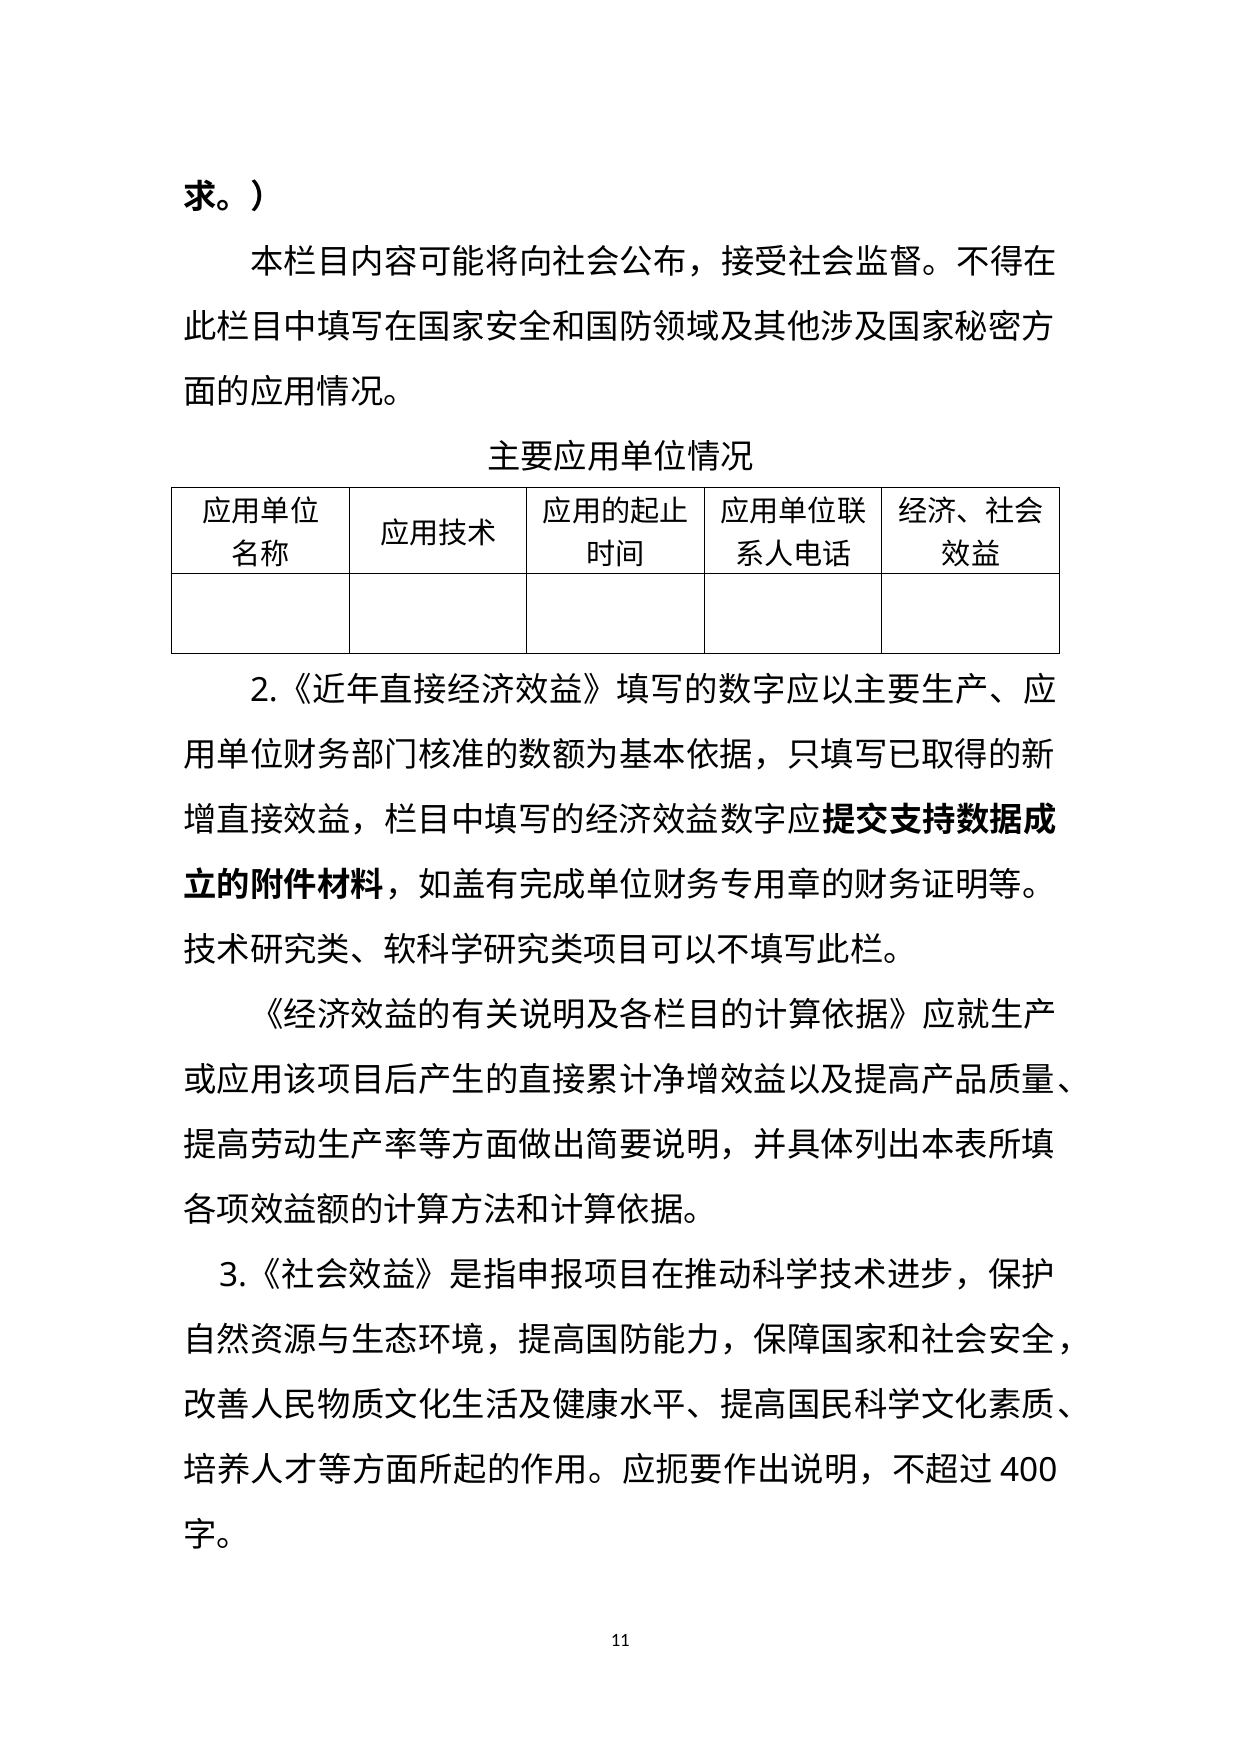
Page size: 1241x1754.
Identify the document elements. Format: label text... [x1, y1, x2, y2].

text 3.《社会效益》是指申报项目在推动科学技术进步，保护自然资源与生态环境，提高国防能力，保障国家和社会安全，改善人民物质文化生活及健康水平、提高国民科学文化素质、培养人才等方面所起的作用。应扼要作出说明，不超过400字。 [183, 1239, 1057, 1564]
table_header 应用技术 [350, 488, 526, 573]
table_header 应用单位联系人电话 [705, 488, 881, 573]
table_cell [172, 574, 349, 653]
table_header 经济、社会效益 [882, 488, 1059, 573]
table_cell [350, 574, 526, 653]
table_cell [705, 574, 881, 653]
table_cell [527, 574, 704, 653]
table_cell [882, 574, 1059, 653]
table_header 应用的起止时间 [527, 488, 704, 573]
text 《经济效益的有关说明及各栏目的计算依据》应就生产或应用该项目后产生的直接累计净增效益以及提高产品质量、提高劳动生产率等方面做出简要说明，并具体列出本表所填各项效益额的计算方法和计算依据。 [183, 979, 1057, 1239]
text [183, 162, 1057, 227]
text 主要应用单位情况 [183, 422, 1057, 487]
text 本栏目内容可能将向社会公布，接受社会监督。不得在此栏目中填写在国家安全和国防领域及其他涉及国家秘密方面的应用情况。 [183, 227, 1057, 422]
text 2.《近年直接经济效益》填写的数字应以主要生产、应用单位财务部门核准的数额为基本依据，只填写已取得的新增直接效益，栏目中填写的经济效益数字应提交支持数据成立的附件材料，如盖有完成单位财务专用章的财务证明等。技术研究类、软科学研究类项目可以不填写此栏。 [183, 654, 1057, 979]
table_header 应用单位 名称 [172, 488, 349, 573]
